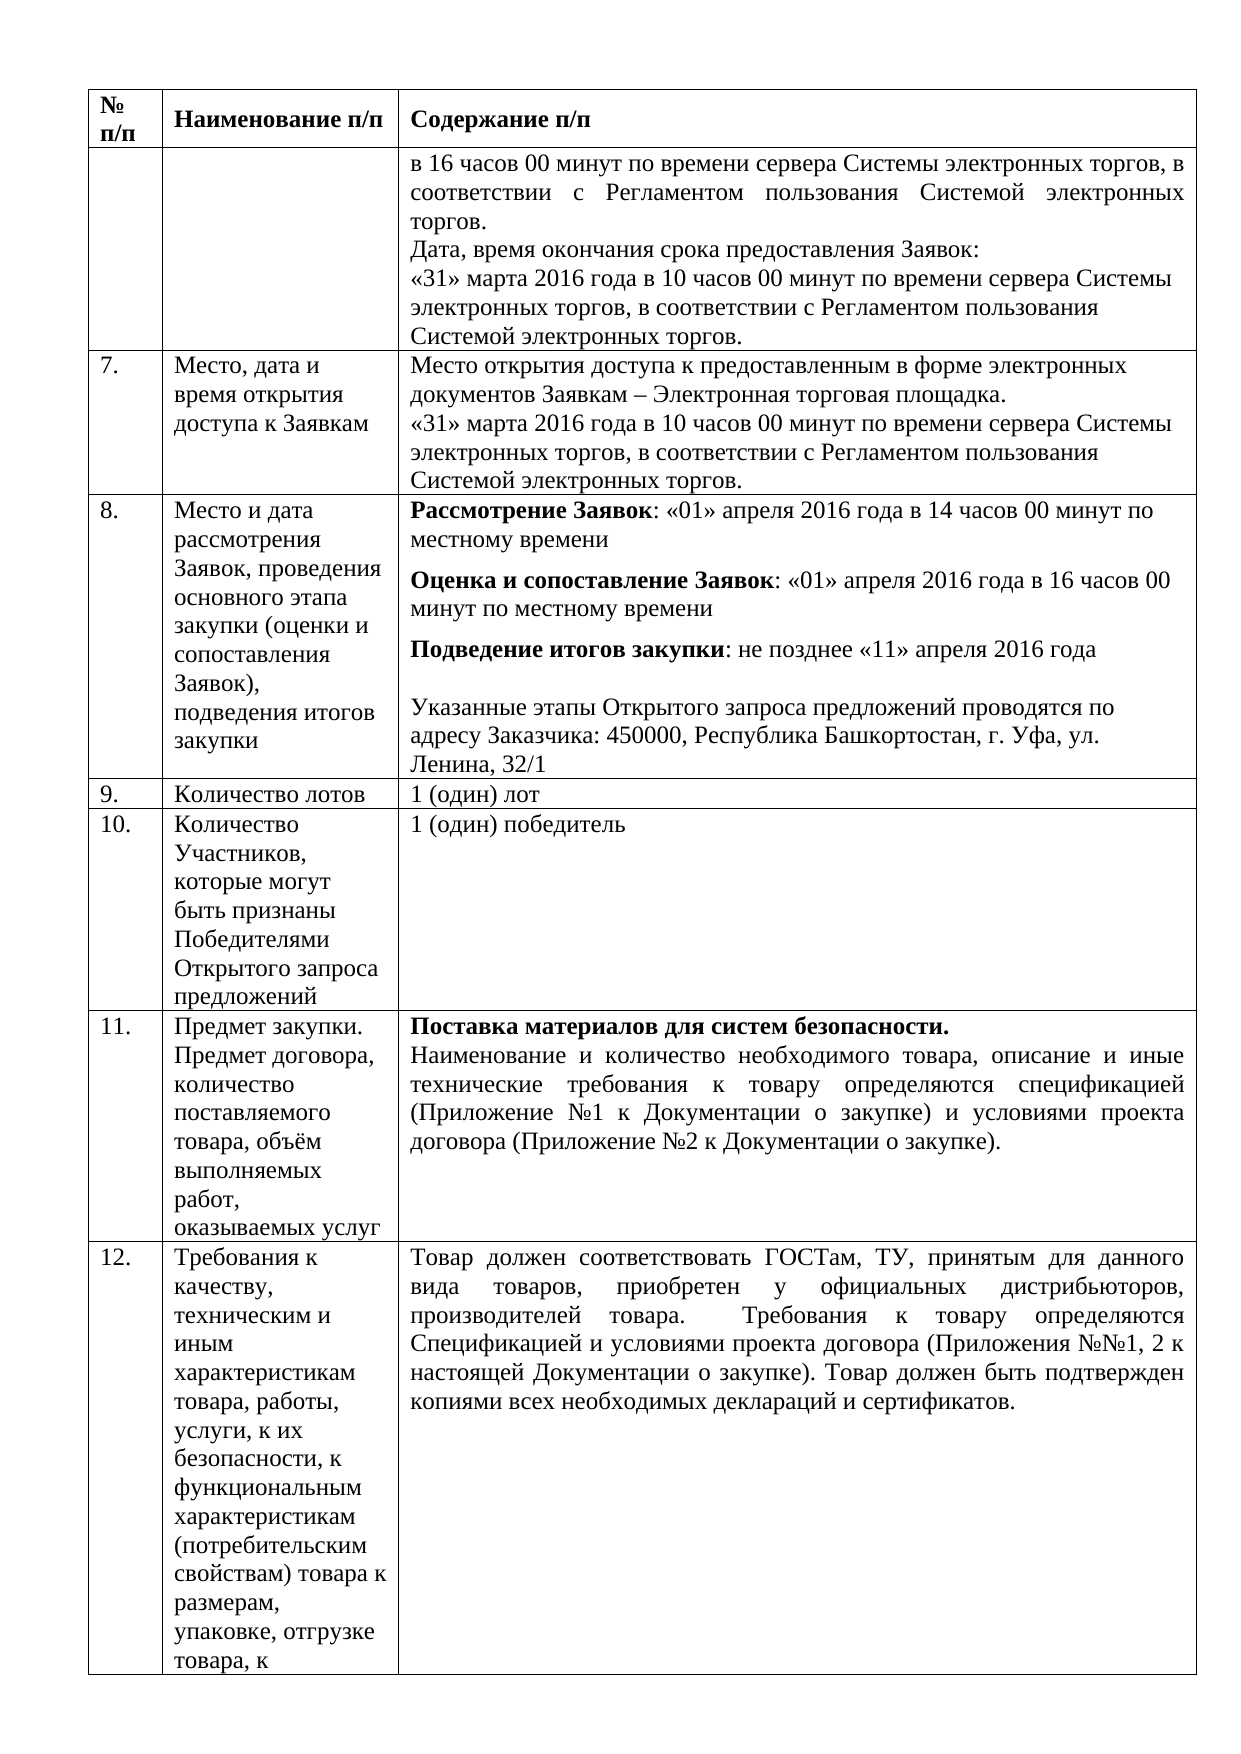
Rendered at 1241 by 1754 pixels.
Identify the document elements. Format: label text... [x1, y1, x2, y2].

table_cell [89, 809, 162, 1010]
table_cell Поставка материалов для систем безопасности. Наименование и количество необходимого товара, описание и иные технические требования к товару определяются спецификацией (Приложение №1 к Документации о закупке) и условиями проекта договора (Приложение №2 к Документации о закупке). [399, 1011, 1196, 1241]
table_cell 1 (один) победитель [399, 809, 1196, 1010]
table_cell [89, 351, 162, 494]
table_cell [89, 779, 162, 808]
table_header Наименование п/п [163, 90, 398, 147]
table_cell Место и дата рассмотрения Заявок, проведения основного этапа закупки (оценки и сопоставления Заявок), подведения итогов закупки [163, 495, 398, 778]
table_cell Количество Участников, которые могут быть признаны Победителями Открытого запроса предложений [163, 809, 398, 1010]
table_cell Предмет закупки. Предмет договора, количество поставляемого товара, объём выполняемых работ, оказываемых услуг [163, 1011, 398, 1241]
table_cell [89, 495, 162, 778]
table_cell Место открытия доступа к предоставленным в форме электронных документов Заявкам – Электронная торговая площадка. «31» марта 2016 года в 10 часов 00 минут по времени сервера Системы электронных торгов, в соответствии с Регламентом пользования Системой электронных торгов. [399, 351, 1196, 494]
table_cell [163, 148, 398, 349]
table_cell [89, 1242, 162, 1673]
table_cell Рассмотрение Заявок: «01» апреля 2016 года в 14 часов 00 минут по местному времени Оценка и сопоставление Заявок: «01» апреля 2016 года в 16 часов 00 минут по местному времени Подведение итогов закупки: не позднее «11» апреля 2016 года Указанные этапы Открытого запроса предложений проводятся по адресу Заказчика: 450000, Республика Башкортостан, г. Уфа, ул. Ленина, 32/1 [399, 495, 1196, 778]
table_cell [399, 1242, 1196, 1673]
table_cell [163, 1242, 398, 1673]
table_cell Место, дата и время открытия доступа к Заявкам [163, 351, 398, 494]
table_header № п/п [89, 90, 162, 147]
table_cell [399, 148, 1196, 349]
table_cell [89, 1011, 162, 1241]
table_cell [89, 148, 162, 349]
table_header Содержание п/п [399, 90, 1196, 147]
table_cell Количество лотов [163, 779, 398, 808]
table_cell 1 (один) лот [399, 779, 1196, 808]
